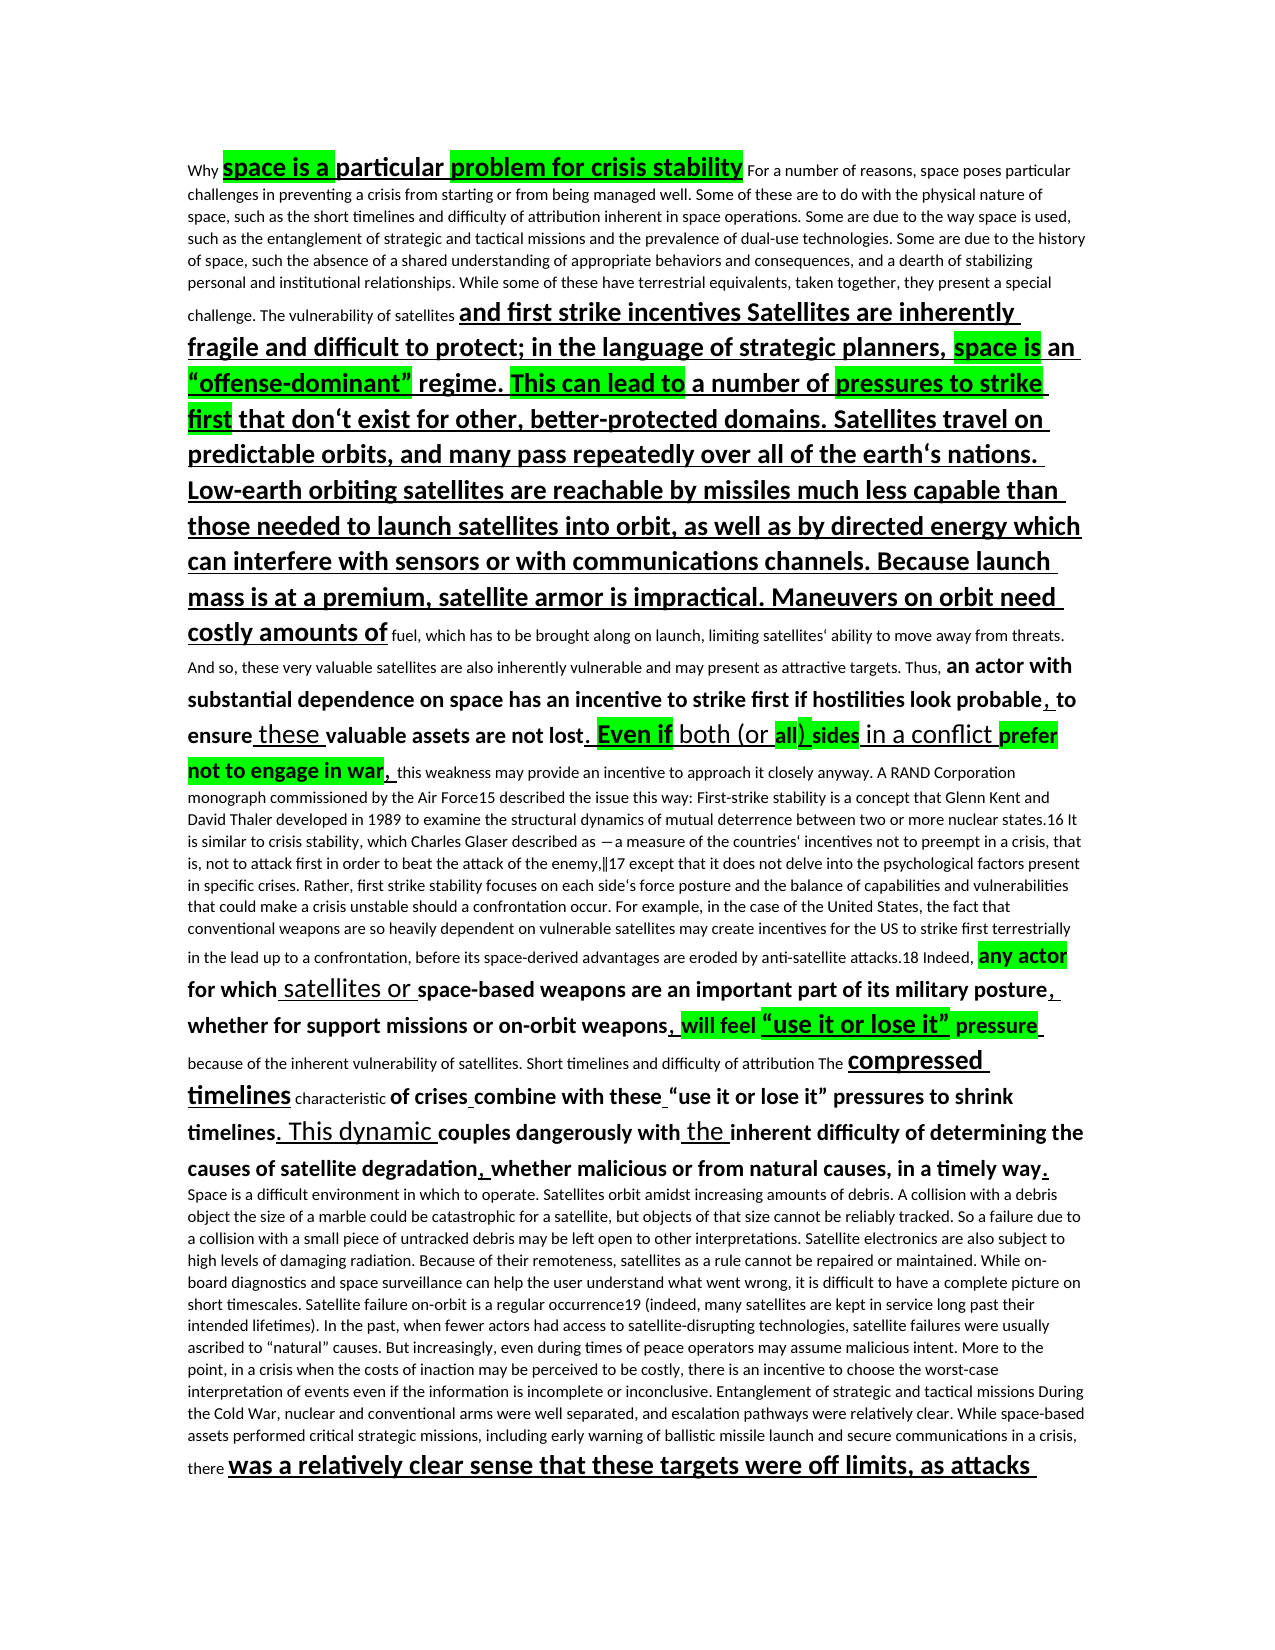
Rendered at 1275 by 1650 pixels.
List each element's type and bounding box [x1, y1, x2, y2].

text [187, 150, 1087, 1481]
